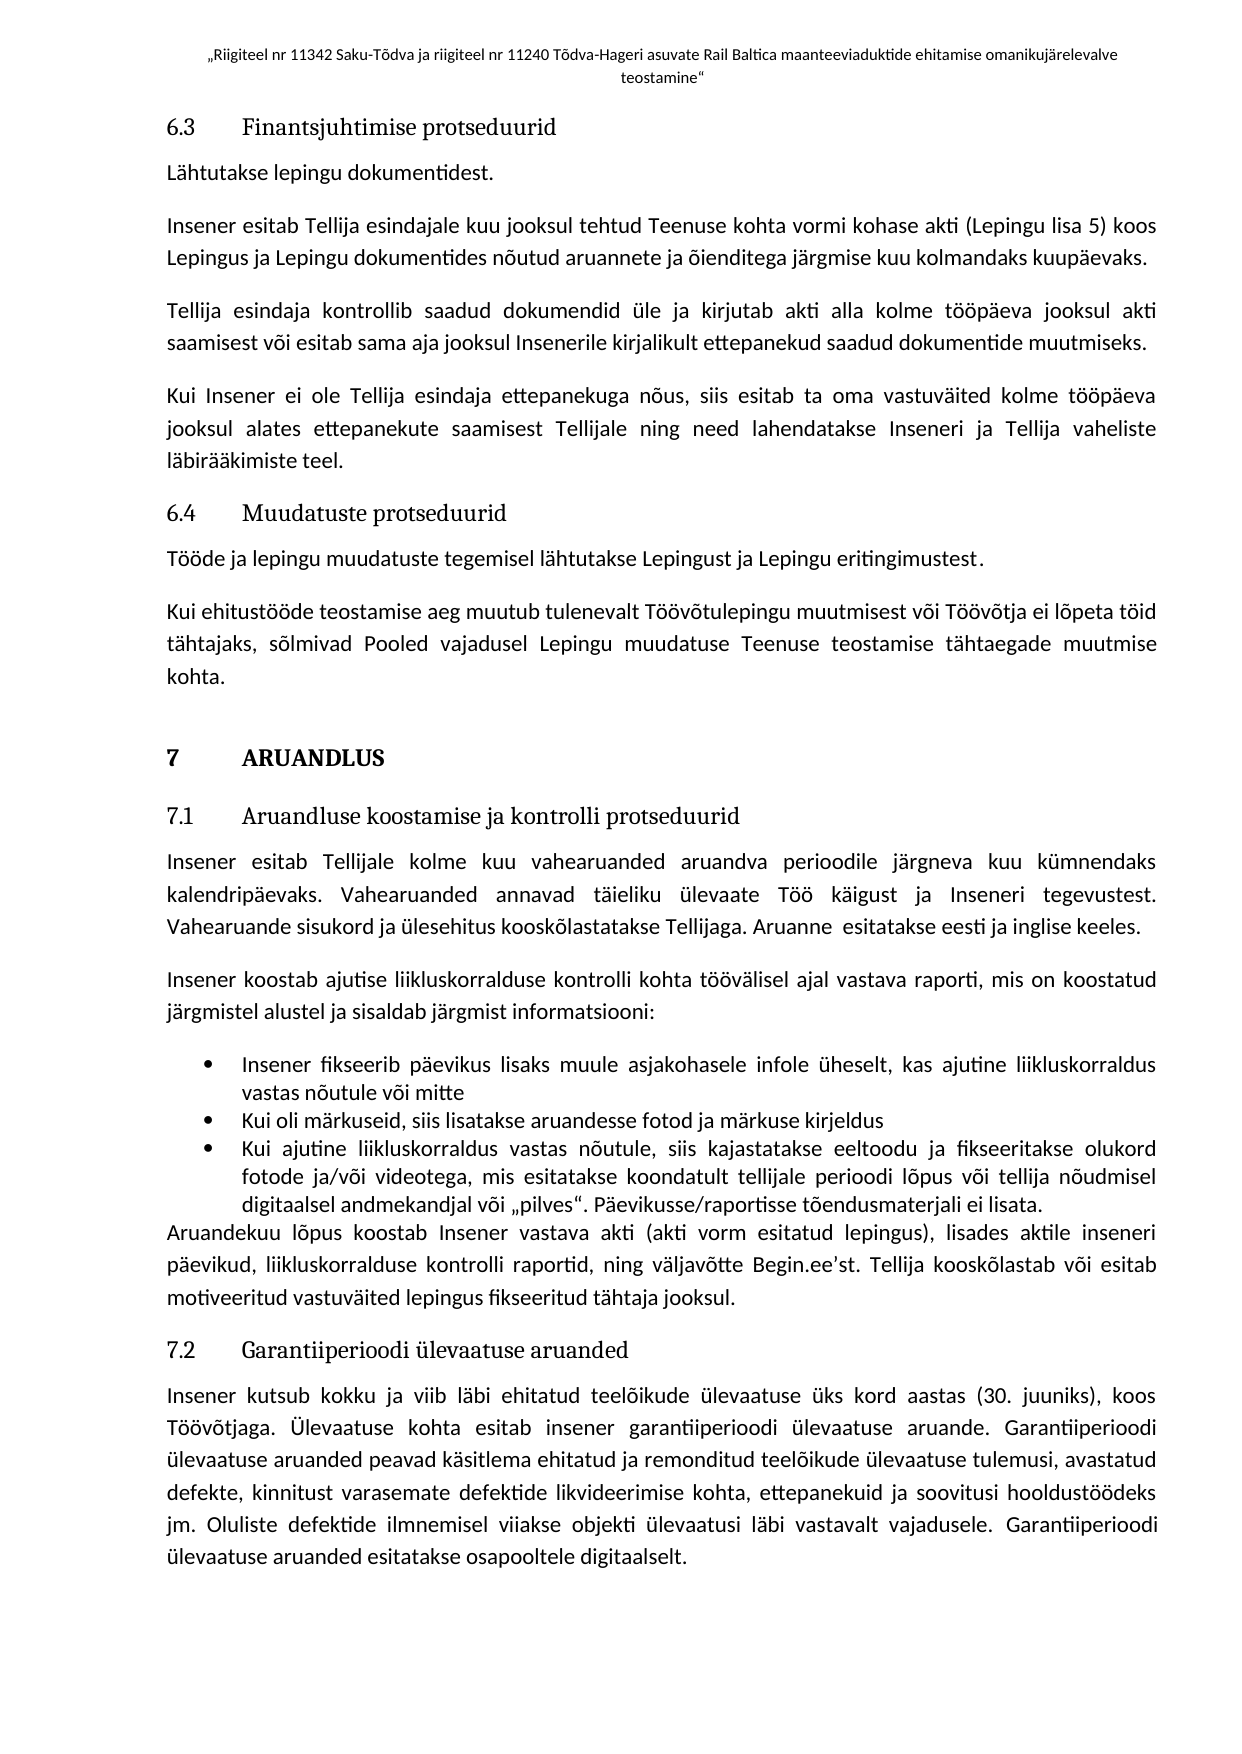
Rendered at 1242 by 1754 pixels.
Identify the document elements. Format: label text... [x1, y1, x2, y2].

subtitle 6.3 Finantsjuhtimise protseduurid [167, 112, 1158, 141]
subtitle 7 ARUANDLUS [167, 744, 1158, 773]
text Lähtutakse lepingu dokumentidest. [167, 158, 1158, 186]
text Insener esitab Tellija esindajale kuu jooksul tehtud Teenuse kohta vormi kohase akti (Lepingu lisa 5) koos Lepingus ja Lepingu dokumentides nõutud aruannete ja õienditega järgmise kuu kolmandaks kuupäevaks. [167, 211, 1158, 271]
subtitle 7.2 Garantiiperioodi ülevaatuse aruanded [167, 1336, 1158, 1364]
text Kui ehitustööde teostamise aeg muutub tulenevalt Töövõtulepingu muutmisest või Töövõtja ei lõpeta töid tähtajaks, sõlmivad Pooled vajadusel Lepingu muudatuse Teenuse teostamise tähtaegade muutmise kohta. [167, 597, 1158, 690]
text Aruandekuu lõpus koostab Insener vastava akti (akti vorm esitatud lepingus), lisades aktile inseneri päevikud, liikluskorralduse kontrolli raportid, ning väljavõtte Begin.ee’st. Tellija kooskõlastab või esitab motiveeritud vastuväited lepingus fikseeritud tähtaja jooksul. [167, 1218, 1158, 1311]
list Kui oli märkuseid, siis lisatakse aruandesse fotod ja märkuse kirjeldus [204, 1106, 1158, 1134]
list Kui ajutine liikluskorraldus vastas nõutule, siis kajastatakse eeltoodu ja fikseeritakse olukord fotode ja/või videotega, mis esitatakse koondatult tellijale perioodi lõpus või tellija nõudmisel digitaalsel andmekandjal või „pilves“. Päevikusse/raportisse tõendusmaterjali ei lisata. [204, 1134, 1158, 1218]
text Kui Insener ei ole Tellija esindaja ettepanekuga nõus, siis esitab ta oma vastuväited kolme tööpäeva jooksul alates ettepanekute saamisest Tellijale ning need lahendatakse Inseneri ja Tellija vaheliste läbirääkimiste teel. [167, 381, 1158, 474]
subtitle 7.1 Aruandluse koostamise ja kontrolli protseduurid [167, 802, 1158, 831]
list Insener fikseerib päevikus lisaks muule asjakohasele infole üheselt, kas ajutine liikluskorraldus vastas nõutule või mitte [204, 1050, 1158, 1106]
text Tellija esindaja kontrollib saadud dokumendid üle ja kirjutab akti alla kolme tööpäeva jooksul akti saamisest või esitab sama aja jooksul Insenerile kirjalikult ettepanekud saadud dokumentide muutmiseks. [167, 296, 1158, 356]
subtitle 6.4 Muudatuste protseduurid [167, 499, 1158, 528]
text Tööde ja lepingu muudatuste tegemisel lähtutakse Lepingust ja Lepingu eritingimustest. [167, 544, 1158, 572]
text Insener kutsub kokku ja viib läbi ehitatud teelõikude ülevaatuse üks kord aastas (30. juuniks), koos Töövõtjaga. Ülevaatuse kohta esitab insener garantiiperioodi ülevaatuse aruande. Garantiiperioodi ülevaatuse aruanded peavad käsitlema ehitatud ja remonditud teelõikude ülevaatuse tulemusi, avastatud defekte, kinnitust varasemate defektide likvideerimise kohta, ettepanekuid ja soovitusi hooldustöödeks jm. Oluliste defektide ilmnemisel viiakse objekti ülevaatusi läbi vastavalt vajadusele. Garantiiperioodi ülevaatuse aruanded esitatakse osapooltele digitaalselt. [167, 1381, 1158, 1570]
text Insener esitab Tellijale kolme kuu vahearuanded aruandva perioodile järgneva kuu kümnendaks kalendripäevaks. Vahearuanded annavad täieliku ülevaate Töö käigust ja Inseneri tegevustest. Vahearuande sisukord ja ülesehitus kooskõlastatakse Tellijaga. Aruanne esitatakse eesti ja inglise keeles. [167, 847, 1158, 940]
text Insener koostab ajutise liikluskorralduse kontrolli kohta töövälisel ajal vastava raporti, mis on koostatud järgmistel alustel ja sisaldab järgmist informatsiooni: [167, 965, 1158, 1025]
